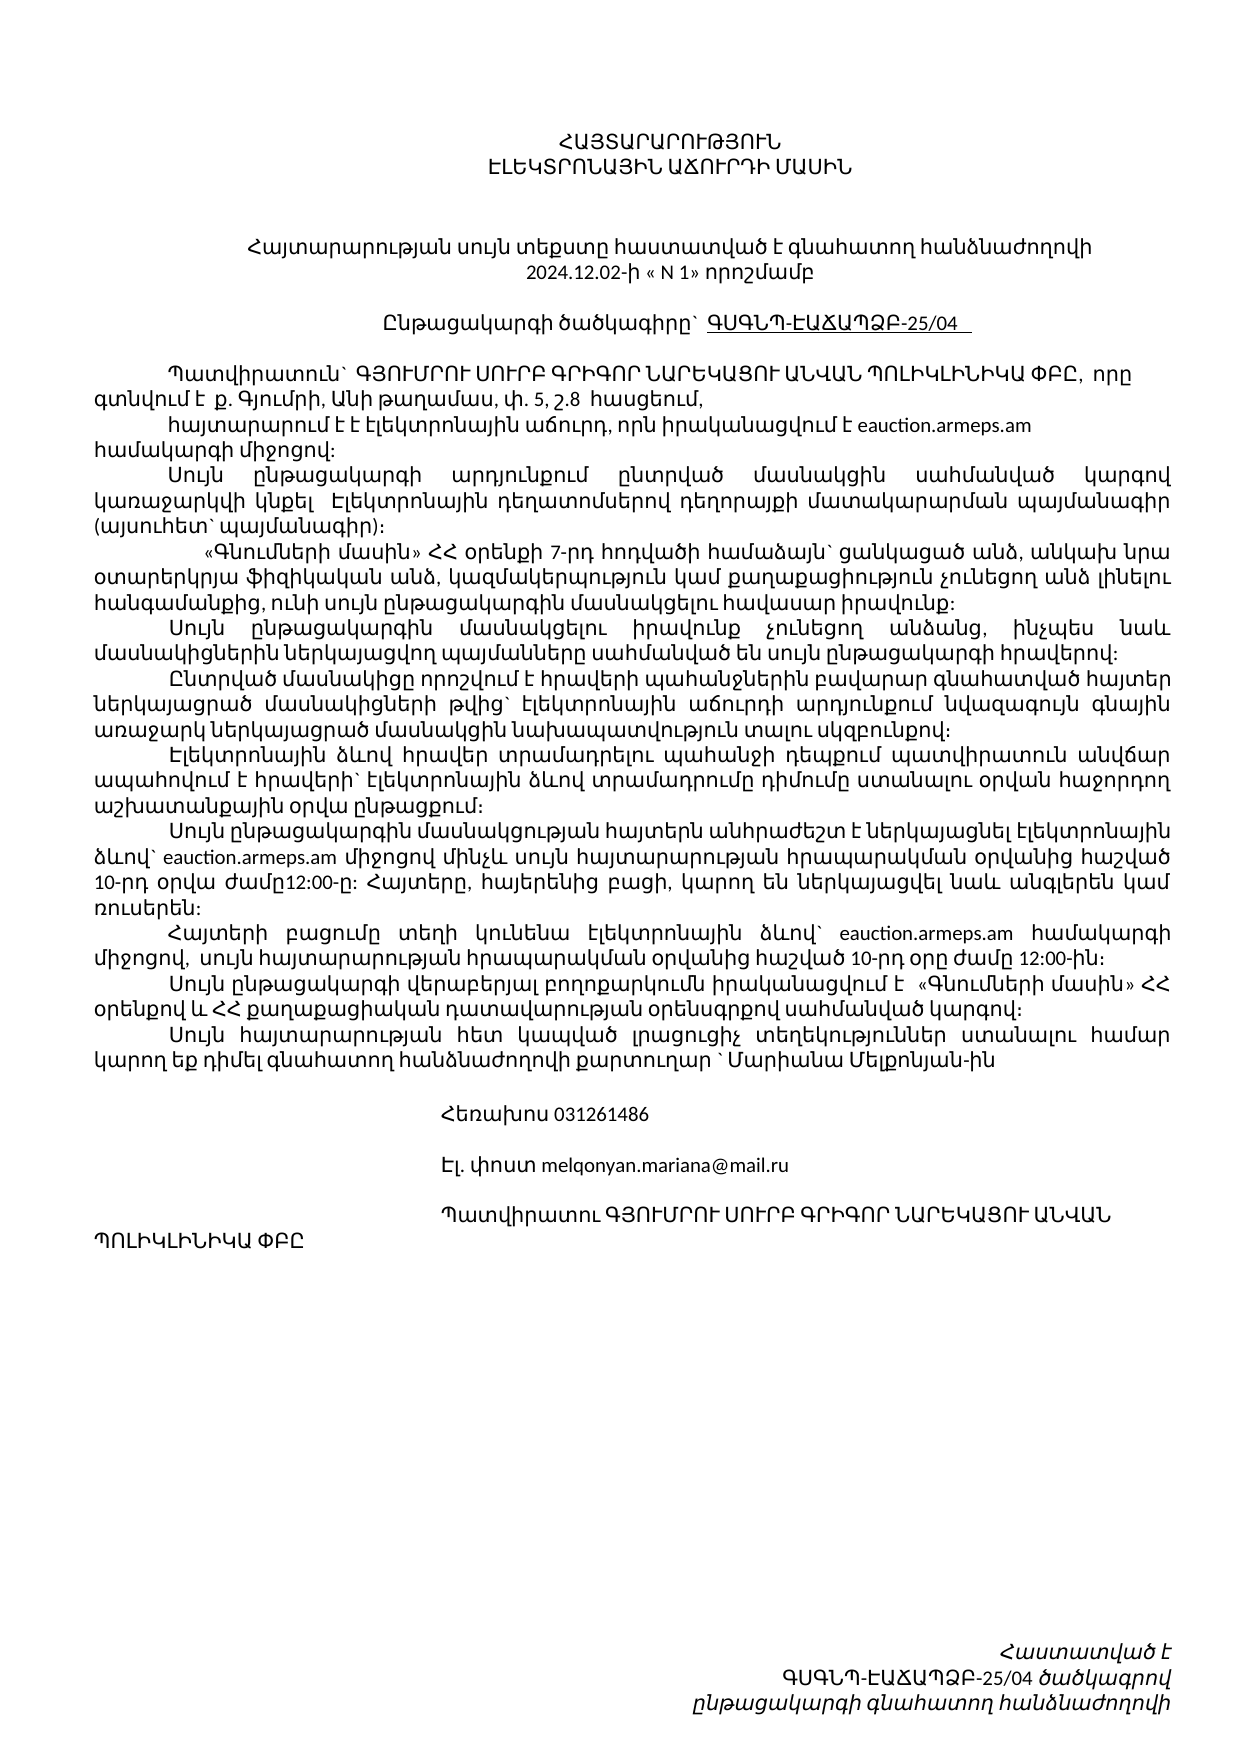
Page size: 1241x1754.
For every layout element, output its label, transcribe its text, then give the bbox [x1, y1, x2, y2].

text Սույն ընթացակարգի արդյունքում ընտրված մասնակցին սահմանված կարգով կառաջարկվի կնքել Էլեկտրոնային դեղատոմսերով դեղորայքի մատակարարման պայմանագիր (այսուհետ` պայմանագիր)։ [94, 463, 1171, 539]
text «Գնումների մասին» ՀՀ օրենքի 7-րդ հոդվածի համաձայն` ցանկացած անձ, անկախ նրա օտարերկրյա ֆիզիկական անձ, կազմակերպություն կամ քաղաքացիություն չունեցող անձ լինելու հանգամանքից, ունի սույն ընթացակարգին մասնակցելու հավասար իրավունք: [94, 539, 1171, 615]
text ԷԼԵԿՏՐՈՆԱՅԻՆ ԱՃՈՒՐԴԻ ՄԱՍԻՆ [94, 154, 1171, 180]
text Սույն ընթացակարգին մասնակցելու իրավունք չունեցող անձանց, ինչպես նաև մասնակիցներին ներկայացվող պայմանները սահմանված են սույն ընթացակարգի հրավերով: [94, 615, 1171, 666]
text Էլ. փոստ melqonyan.mariana@mail.ru [94, 1152, 1171, 1177]
text ՀԱՅՏԱՐԱՐՈՒԹՅՈՒՆ [94, 129, 1171, 154]
text 2024.12.02 -ի « N 1» որոշմամբ [94, 259, 1171, 285]
text ընթացակարգի գնահատող հանձնաժողովի [94, 1690, 1171, 1716]
text Հայտարարության սույն տեքստը հաստատված է գնահատող հանձնաժողովի [94, 234, 1171, 259]
text Հաստատված է [94, 1639, 1171, 1665]
text Սույն ընթացակարգի վերաբերյալ բողոքարկումն իրականացվում է «Գնումների մասին» ՀՀ օրենքով և ՀՀ քաղաքացիական դատավարության օրենսգրքով սահմանված կարգով։ [94, 971, 1171, 1022]
text Պատվիրատուն` ԳՅՈՒՄՐՈՒ ՍՈՒՐԲ ԳՐԻԳՈՐ ՆԱՐԵԿԱՑՈՒ ԱՆՎԱՆ ՊՈԼԻԿԼԻՆԻԿԱ ՓԲԸ, որը գտնվում է ք. Գյումրի, Անի թաղամաս, փ. 5, շ.8 հասցեում, [94, 361, 1171, 412]
text Պատվիրատու ԳՅՈՒՄՐՈՒ ՍՈՒՐԲ ԳՐԻԳՈՐ ՆԱՐԵԿԱՑՈՒ ԱՆՎԱՆ ՊՈԼԻԿԼԻՆԻԿԱ ՓԲԸ [94, 1203, 1171, 1253]
text Հայտերի բացումը տեղի կունենա էլեկտրոնային ձևով` eauction.armeps.am համակարգի միջոցով, սույն հայտարարության հրապարակման օրվանից հաշված 10-րդ օրը ժամը 12:00-ին։ [94, 920, 1171, 971]
text Էլեկտրոնային ձևով հրավեր տրամադրելու պահանջի դեպքում պատվիրատուն անվճար ապահովում է հրավերի` էլեկտրոնային ձևով տրամադրումը դիմումը ստանալու օրվան հաջորդող աշխատանքային օրվա ընթացքում։ [94, 742, 1171, 818]
text Հեռախոս 031261486 [94, 1101, 1171, 1126]
text Սույն հայտարարության հետ կապված լրացուցիչ տեղեկություններ ստանալու համար կարող եք դիմել գնահատող հանձնաժողովի քարտուղար ` Մարիանա Մելքոնյան-ին [94, 1022, 1171, 1073]
text Ընթացակարգի ծածկագիրը` ԳՍԳՆՊ-ԷԱՃԱՊՁԲ-25/04 [94, 310, 1171, 336]
text հայտարարում է է էլեկտրոնային աճուրդ, որն իրականացվում է eauction.armeps.am համակարգի միջոցով: [94, 412, 1171, 463]
text Ընտրված մասնակիցը որոշվում է հրավերի պահանջներին բավարար գնահատված հայտեր ներկայացրած մասնակիցների թվից` էլեկտրոնային աճուրդի արդյունքում նվազագույն գնային առաջարկ ներկայացրած մասնակցին նախապատվություն տալու սկզբունքով։ [94, 666, 1171, 742]
text ԳՍԳՆՊ-ԷԱՃԱՊՁԲ-25/04 ծածկագրով [94, 1665, 1171, 1690]
text Սույն ընթացակարգին մասնակցության հայտերն անհրաժեշտ է ներկայացնել էլեկտրոնային ձևով` eauction.armeps.am միջոցով մինչև սույն հայտարարության հրապարակման օրվանից հաշված 10-րդ օրվա ժամը12:00-ը: Հայտերը, հայերենից բացի, կարող են ներկայացվել նաև անգլերեն կամ ռուսերեն: [94, 818, 1171, 920]
